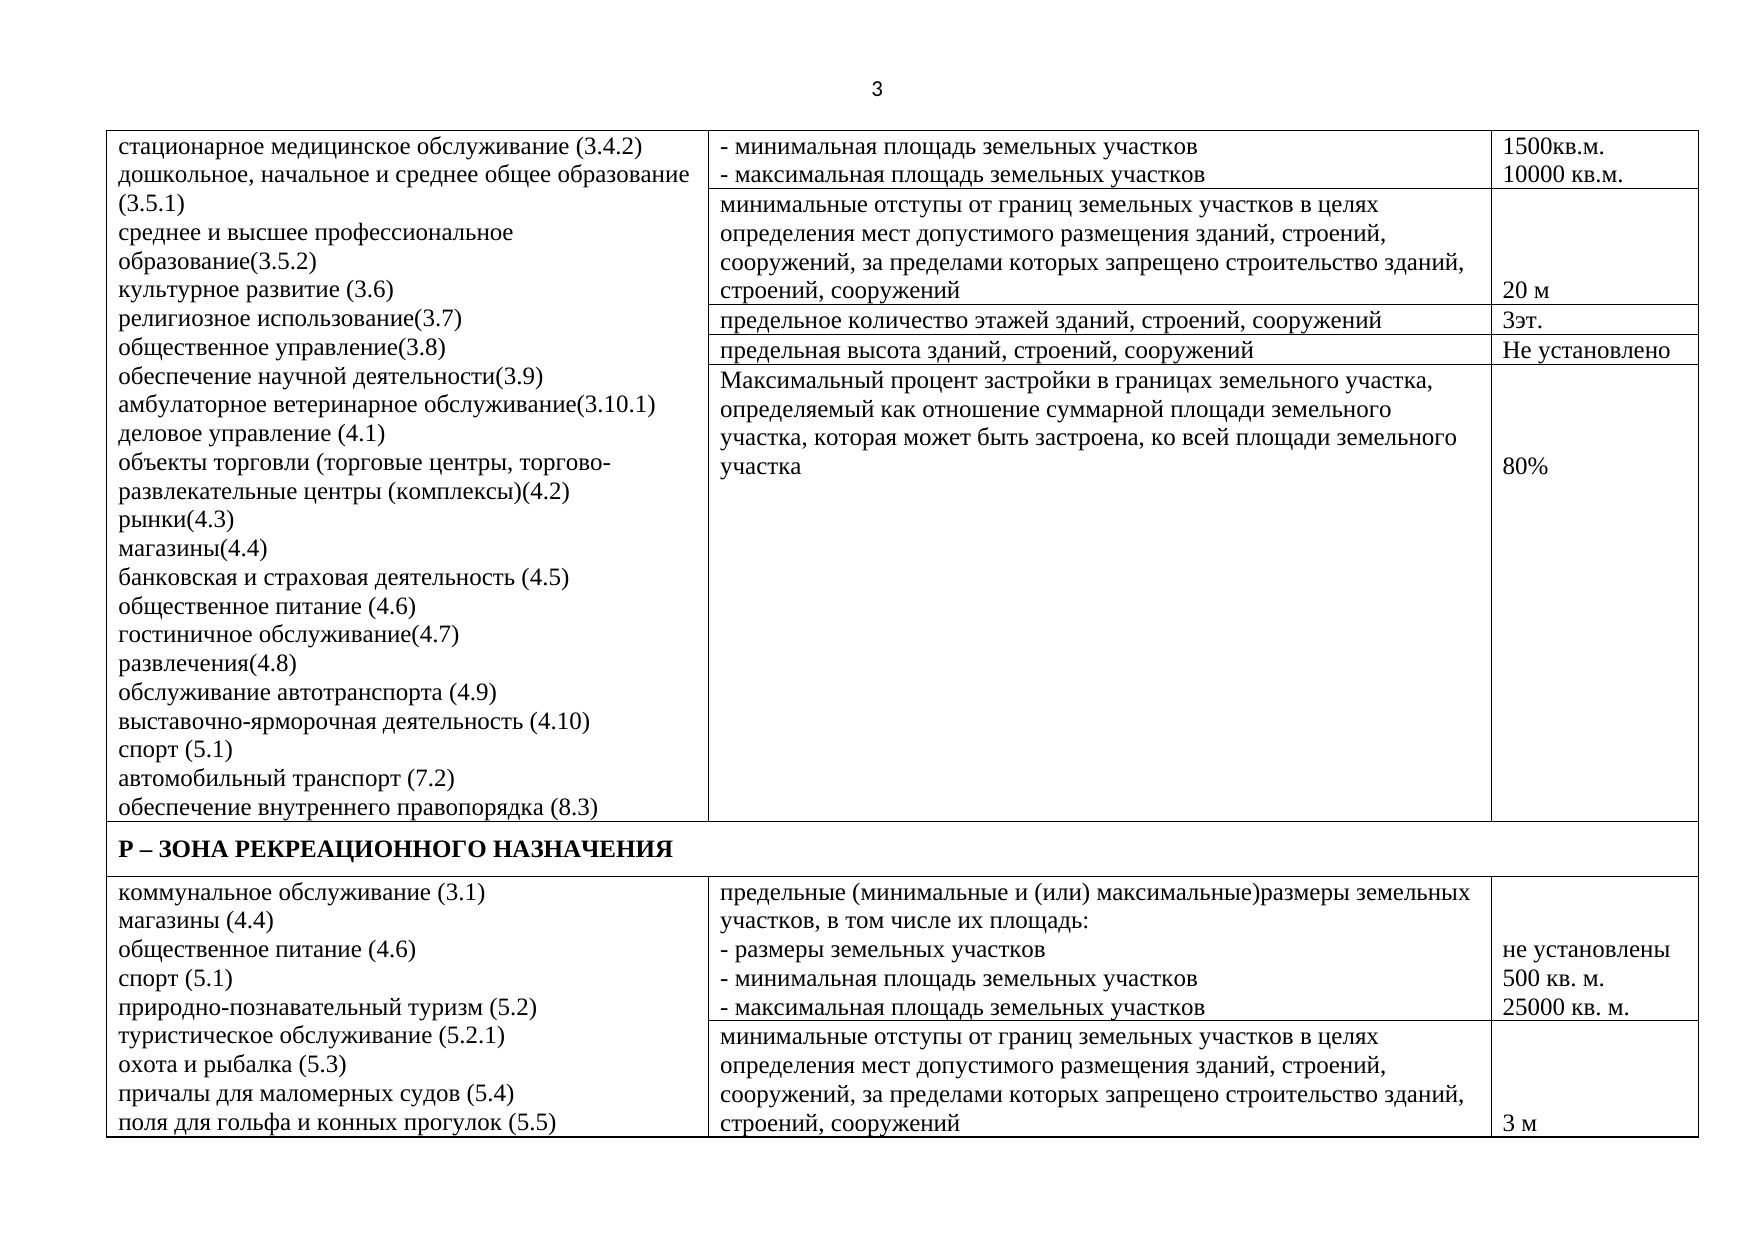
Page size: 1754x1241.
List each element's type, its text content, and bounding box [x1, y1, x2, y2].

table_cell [1492, 131, 1698, 188]
table_cell минимальные отступы от границ земельных участков в целях определения мест допустимого размещения зданий, строений, сооружений, за пределами которых запрещено строительство зданий, строений, сооружений [709, 1021, 1491, 1136]
table_cell Не установлено [1492, 335, 1698, 364]
table_cell предельное количество этажей зданий, строений, сооружений [709, 305, 1491, 334]
table_cell 80% [1492, 365, 1698, 821]
table_cell 3эт. [1492, 305, 1698, 334]
table_cell коммунальное обслуживание (3.1) магазины (4.4) общественное питание (4.6) спорт (5.1) природно-познавательный туризм (5.2) туристическое обслуживание (5.2.1) охота и рыбалка (5.3) причалы для маломерных судов (5.4) поля для гольфа и конных прогулок (5.5) автомобильный транспорт (7.2) [107, 877, 708, 1136]
table_cell предельная высота зданий, строений, сооружений [709, 335, 1491, 364]
table_cell 3 м [1492, 1021, 1698, 1136]
table_cell минимальные отступы от границ земельных участков в целях определения мест допустимого размещения зданий, строений, сооружений, за пределами которых запрещено строительство зданий, строений, сооружений [709, 189, 1491, 304]
table_cell Максимальный процент застройки в границах земельного участка, определяемый как отношение суммарной площади земельного участка, которая может быть застроена, ко всей площади земельного участка [709, 365, 1491, 821]
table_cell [709, 131, 1491, 188]
table_cell предельные (минимальные и (или) максимальные)размеры земельных участков, в том числе их площадь: - размеры земельных участков - минимальная площадь земельных участков - максимальная площадь земельных участков [709, 877, 1491, 1020]
table_cell Р – ЗОНА РЕКРЕАЦИОННОГО НАЗНАЧЕНИЯ [107, 822, 1698, 876]
table_cell не установлены 500 кв. м. 25000 кв. м. [1492, 877, 1698, 1020]
table_cell 20 м [1492, 189, 1698, 304]
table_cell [107, 131, 708, 821]
